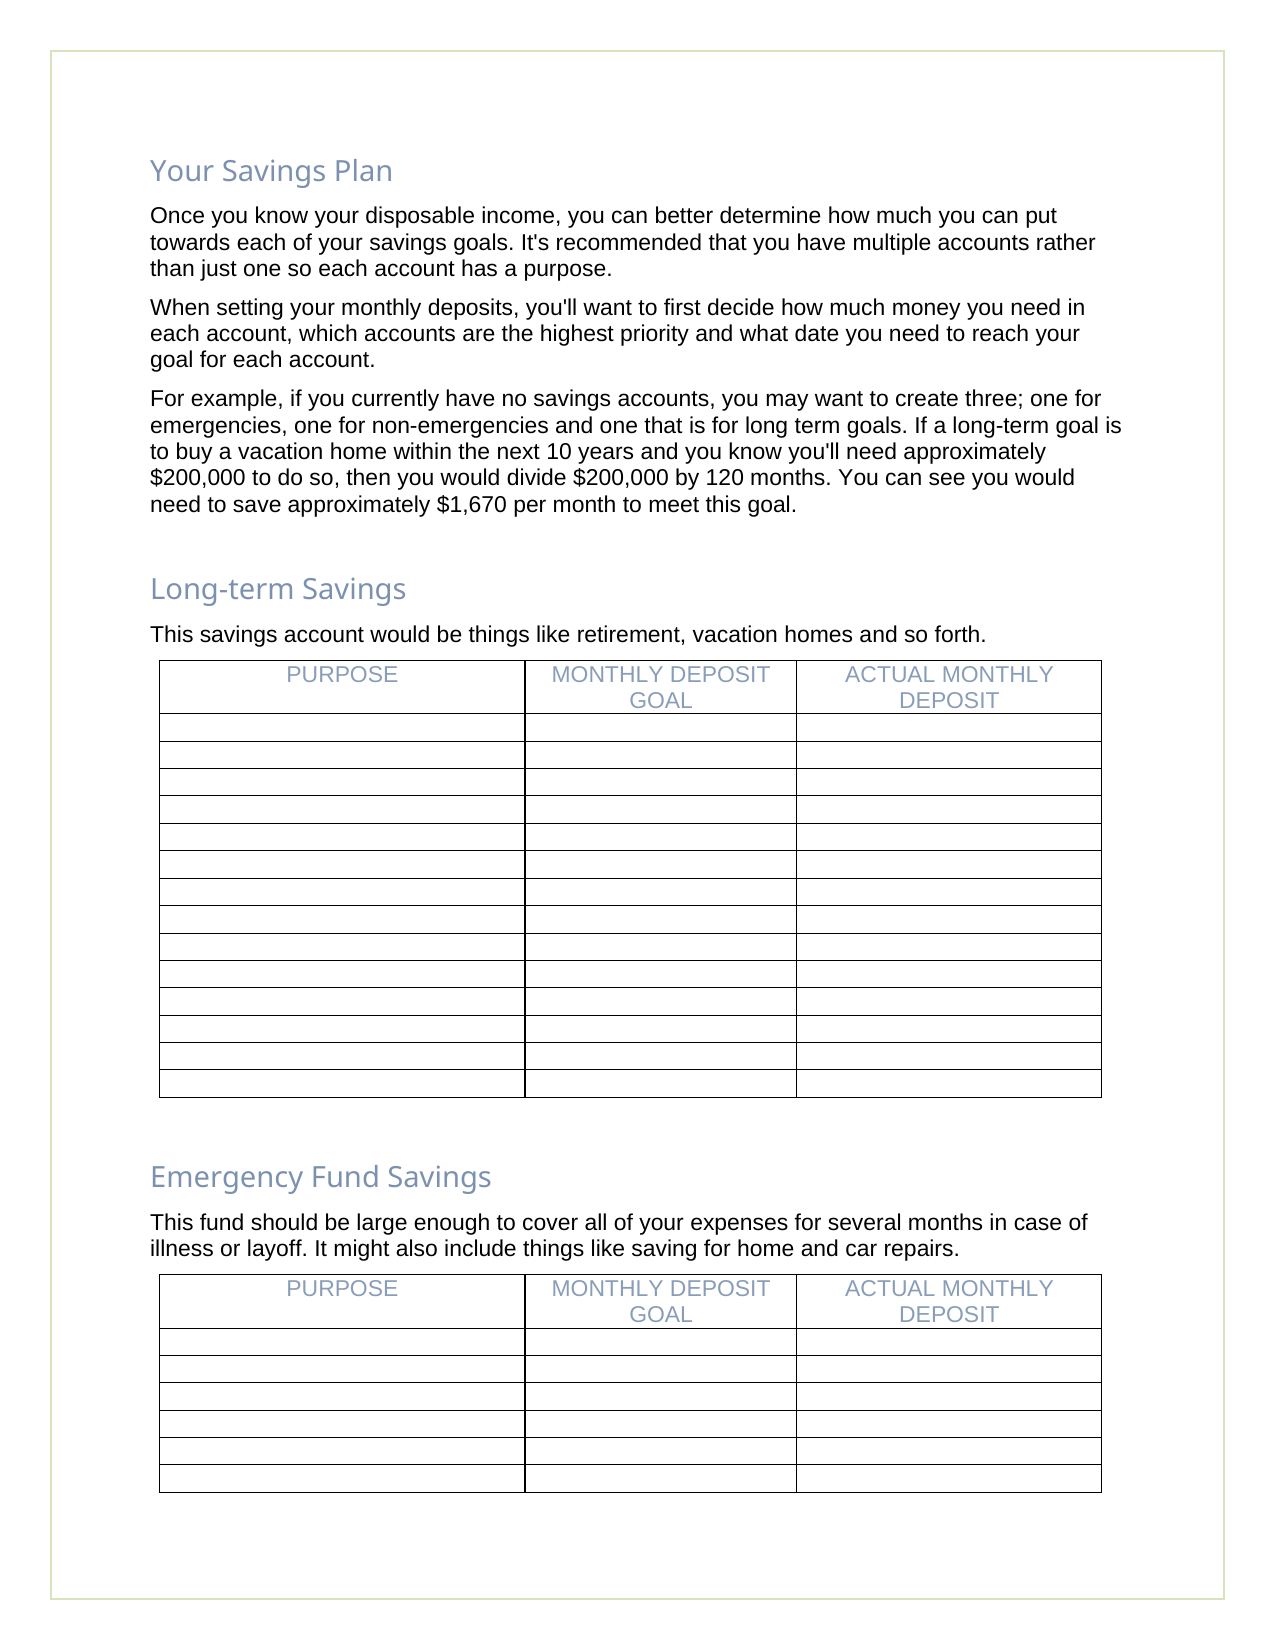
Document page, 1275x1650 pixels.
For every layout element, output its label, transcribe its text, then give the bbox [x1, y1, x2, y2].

table_cell [797, 1411, 1101, 1437]
table_cell [526, 1329, 796, 1355]
table_cell [160, 988, 524, 1014]
table_cell [160, 1043, 524, 1069]
table_cell [160, 1016, 524, 1042]
table_cell [160, 742, 524, 768]
table_cell [797, 1383, 1101, 1409]
table_cell [160, 961, 524, 987]
text Long-term Savings [150, 568, 1125, 608]
table_cell [160, 851, 524, 878]
table_cell [160, 714, 524, 741]
table_cell [797, 1465, 1101, 1492]
table_cell [526, 824, 796, 850]
table_cell [797, 796, 1101, 823]
table_cell [526, 1356, 796, 1382]
table_cell [160, 1438, 524, 1464]
table_cell [797, 906, 1101, 932]
text Once you know your disposable income, you can better determine how much you can put towards each of your savings goals. It's recommended that you have multiple accounts rather than just one so each account has a purpose. [150, 202, 1125, 281]
table_cell [526, 1465, 796, 1492]
table_cell [797, 1016, 1101, 1042]
text Emergency Fund Savings [150, 1156, 1125, 1196]
table_cell [797, 934, 1101, 960]
table_cell [797, 879, 1101, 905]
table_cell [160, 1411, 524, 1437]
table_cell [526, 1043, 796, 1069]
table_cell [797, 769, 1101, 795]
table_cell [526, 906, 796, 932]
table_cell [526, 796, 796, 823]
table_cell [526, 1070, 796, 1097]
table_cell [160, 1356, 524, 1382]
table_header PURPOSE [160, 1275, 524, 1327]
table_cell [797, 1329, 1101, 1355]
table_cell [797, 961, 1101, 987]
text For example, if you currently have no savings accounts, you may want to create three; one for emergencies, one for non-emergencies and one that is for long term goals. If a long-term goal is to buy a vacation home within the next 10 years and you know you'll need approximately $200,000 to do so, then you would divide $200,000 by 120 months. You can see you would need to save approximately $1,670 per month to meet this goal. [150, 385, 1125, 517]
text Your Savings Plan [150, 150, 1125, 190]
table_header MONTHLY DEPOSIT GOAL [526, 661, 796, 713]
text When setting your monthly deposits, you'll want to first decide how much money you need in each account, which accounts are the highest priority and what date you need to reach your goal for each account. [150, 294, 1125, 373]
table_cell [160, 1329, 524, 1355]
table_cell [526, 851, 796, 878]
table_cell [526, 769, 796, 795]
table_cell [797, 1043, 1101, 1069]
table_cell [797, 988, 1101, 1014]
table_cell [160, 879, 524, 905]
table_cell [797, 1356, 1101, 1382]
table_cell [526, 714, 796, 741]
table_cell [160, 824, 524, 850]
table_cell [526, 1411, 796, 1437]
table_cell [797, 851, 1101, 878]
table_header ACTUAL MONTHLY DEPOSIT [797, 1275, 1101, 1327]
table_cell [160, 934, 524, 960]
table_cell [797, 1438, 1101, 1464]
table_cell [526, 742, 796, 768]
table_header ACTUAL MONTHLY DEPOSIT [797, 661, 1101, 713]
table_cell [160, 906, 524, 932]
table_cell [160, 1465, 524, 1492]
table_cell [160, 1383, 524, 1409]
table_cell [797, 824, 1101, 850]
table_cell [160, 1070, 524, 1097]
table_cell [526, 934, 796, 960]
table_cell [160, 769, 524, 795]
table_cell [797, 1070, 1101, 1097]
table_cell [797, 714, 1101, 741]
table_cell [526, 1016, 796, 1042]
table_header PURPOSE [160, 661, 524, 713]
text This fund should be large enough to cover all of your expenses for several months in case of illness or layoff. It might also include things like saving for home and car repairs. [150, 1208, 1125, 1261]
table_cell [526, 879, 796, 905]
table_cell [797, 742, 1101, 768]
text This savings account would be things like retirement, vacation homes and so forth. [150, 621, 1125, 647]
table_cell [526, 1438, 796, 1464]
table_cell [526, 988, 796, 1014]
table_cell [526, 961, 796, 987]
table_cell [526, 1383, 796, 1409]
table_cell [160, 796, 524, 823]
table_header MONTHLY DEPOSIT GOAL [526, 1275, 796, 1327]
